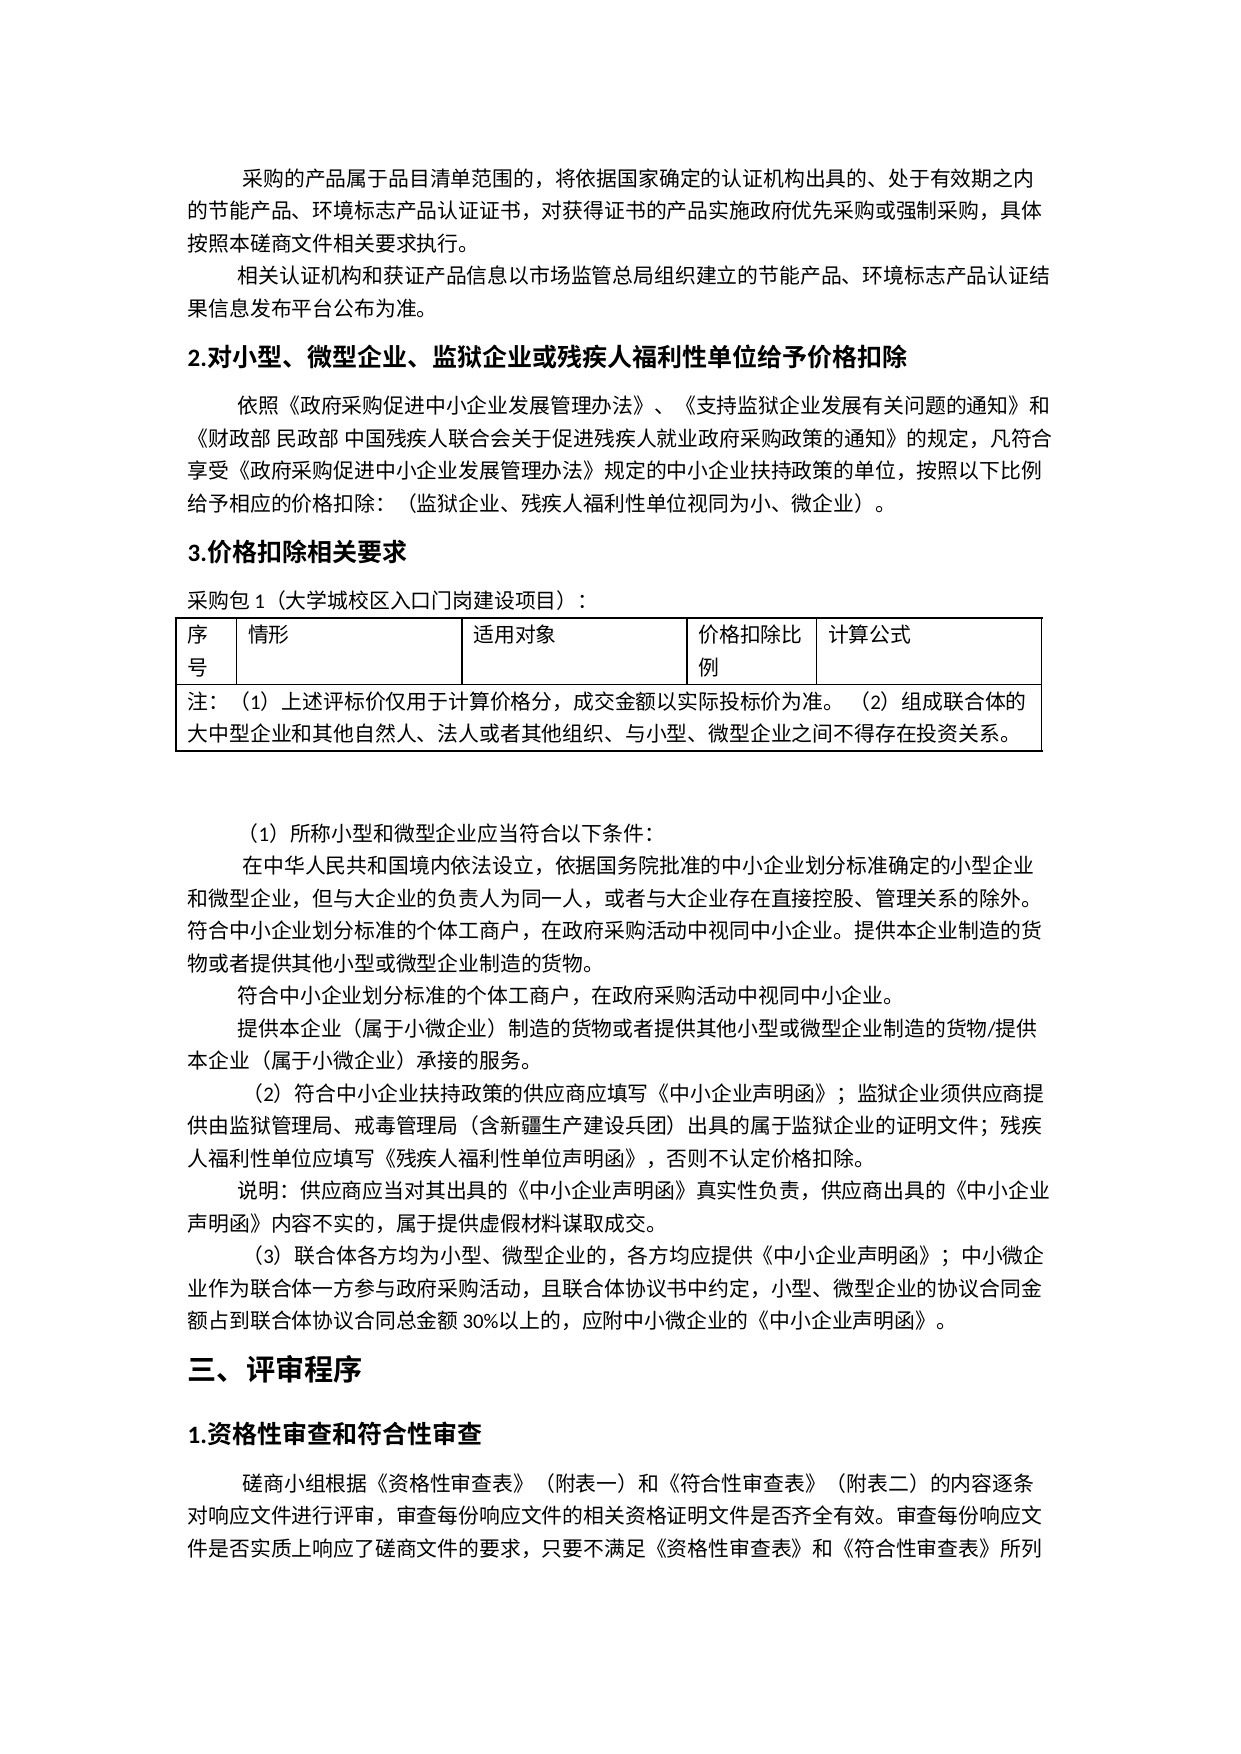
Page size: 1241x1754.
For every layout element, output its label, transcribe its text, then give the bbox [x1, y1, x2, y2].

text 2.对小型、微型企业、监狱企业或残疾人福利性单位给予价格扣除 [187, 324, 1053, 389]
text 三、评审程序 [187, 1337, 1053, 1402]
table_cell 注：（1）上述评标价仅用于计算价格分，成交金额以实际投标价为准。 （2）组成联合体的大中型企业和其他自然人、法人或者其他组织、与小型、微型企业之间不得存在投资关系。 [177, 685, 1041, 750]
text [187, 1467, 1053, 1564]
table_header 适用对象 [463, 619, 686, 683]
text （3）联合体各方均为小型、微型企业的，各方均应提供《中小企业声明函》；中小微企业作为联合体一方参与政府采购活动，且联合体协议书中约定，小型、微型企业的协议合同金额占到联合体协议合同总金额30%以上的，应附中小微企业的《中小企业声明函》。 [187, 1239, 1053, 1337]
text （2）符合中小企业扶持政策的供应商应填写《中小企业声明函》；监狱企业须供应商提供由监狱管理局、戒毒管理局（含新疆生产建设兵团）出具的属于监狱企业的证明文件；残疾人福利性单位应填写《残疾人福利性单位声明函》，否则不认定价格扣除。 [187, 1077, 1053, 1174]
text 1.资格性审查和符合性审查 [187, 1402, 1053, 1467]
table_header 价格扣除比例 [688, 619, 816, 683]
text 依照《政府采购促进中小企业发展管理办法》、《支持监狱企业发展有关问题的通知》和《财政部 民政部 中国残疾人联合会关于促进残疾人就业政府采购政策的通知》的规定，凡符合享受《政府采购促进中小企业发展管理办法》规定的中小企业扶持政策的单位，按照以下比例给予相应的价格扣除：（监狱企业、残疾人福利性单位视同为小、微企业）。 [187, 389, 1053, 519]
text （1）所称小型和微型企业应当符合以下条件： [187, 817, 1053, 849]
text 采购包1（大学城校区入口门岗建设项目）： [187, 584, 1053, 617]
text 在中华人民共和国境内依法设立，依据国务院批准的中小企业划分标准确定的小型企业和微型企业，但与大企业的负责人为同一人，或者与大企业存在直接控股、管理关系的除外。符合中小企业划分标准的个体工商户，在政府采购活动中视同中小企业。提供本企业制造的货物或者提供其他小型或微型企业制造的货物。 [187, 849, 1053, 979]
text 提供本企业（属于小微企业）制造的货物或者提供其他小型或微型企业制造的货物/提供本企业（属于小微企业）承接的服务。 [187, 1012, 1053, 1077]
text 采购的产品属于品目清单范围的，将依据国家确定的认证机构出具的、处于有效期之内的节能产品、环境标志产品认证证书，对获得证书的产品实施政府优先采购或强制采购，具体按照本磋商文件相关要求执行。 [187, 162, 1053, 259]
table_header 序号 [177, 619, 236, 683]
text 相关认证机构和获证产品信息以市场监管总局组织建立的节能产品、环境标志产品认证结果信息发布平台公布为准。 [187, 259, 1053, 324]
text 说明：供应商应当对其出具的《中小企业声明函》真实性负责，供应商出具的《中小企业声明函》内容不实的，属于提供虚假材料谋取成交。 [187, 1174, 1053, 1239]
table_header 情形 [237, 619, 461, 683]
table_header 计算公式 [817, 619, 1041, 683]
text 3.价格扣除相关要求 [187, 519, 1053, 584]
text 符合中小企业划分标准的个体工商户，在政府采购活动中视同中小企业。 [187, 979, 1053, 1012]
